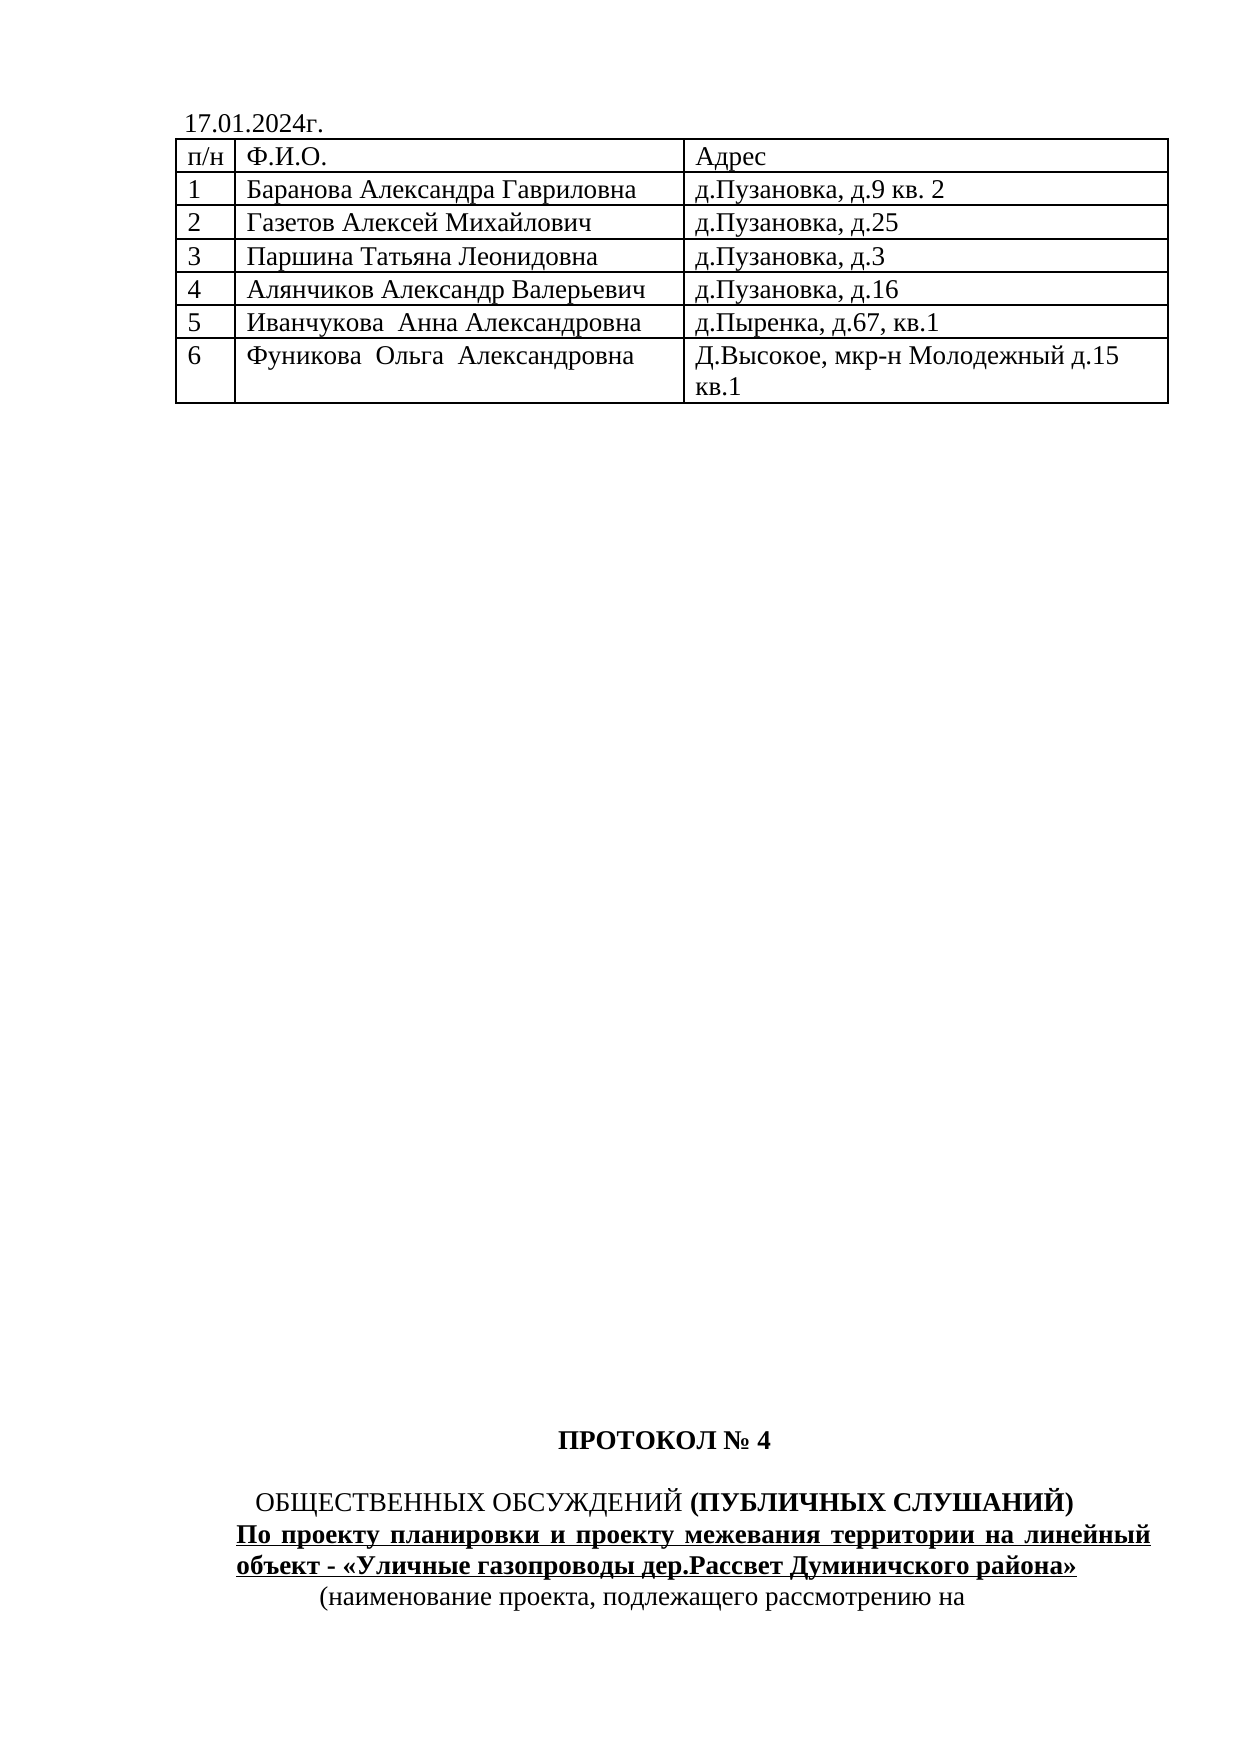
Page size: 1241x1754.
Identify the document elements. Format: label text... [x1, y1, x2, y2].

table_cell 3 [177, 240, 234, 271]
table_cell 5 [177, 306, 234, 337]
text (наименование проекта, подлежащего рассмотрению на [177, 1580, 1152, 1611]
table_cell 6 [177, 339, 234, 402]
table_header Адрес [685, 140, 1167, 171]
table_header п/н [177, 140, 234, 171]
table_cell Алянчиков Александр Валерьевич [236, 273, 683, 304]
table_cell 2 [177, 206, 234, 237]
text ПРОТОКОЛ № 4 [177, 1424, 1152, 1455]
table_cell Газетов Алексей Михайлович [236, 206, 683, 237]
table_cell Д.Высокое, мкр-н Молодежный д.15 кв.1 [685, 339, 1167, 402]
text ОБЩЕСТВЕННЫХ ОБСУЖДЕНИЙ (ПУБЛИЧНЫХ СЛУШАНИЙ) [177, 1487, 1152, 1518]
table_cell Иванчукова Анна Александровна [236, 306, 683, 337]
table_cell д.Пузановка, д.3 [685, 240, 1167, 271]
table_cell Паршина Татьяна Леонидовна [236, 240, 683, 271]
text По проекту планировки и проекту межевания территории на линейный объект - «Уличные газопроводы дер.Рассвет Думиничского района» [236, 1518, 1152, 1580]
table_cell д.Пузановка, д.16 [685, 273, 1167, 304]
table_cell д.Пузановка, д.25 [685, 206, 1167, 237]
table_cell д.Пыренка, д.67, кв.1 [685, 306, 1167, 337]
table_cell Фуникова Ольга Александровна [236, 339, 683, 402]
text 17.01.2024г. [177, 107, 1152, 138]
table_header Ф.И.О. [236, 140, 683, 171]
table_cell 4 [177, 273, 234, 304]
table_cell д.Пузановка, д.9 кв. 2 [685, 173, 1167, 204]
table_cell Баранова Александра Гавриловна [236, 173, 683, 204]
table_cell 1 [177, 173, 234, 204]
